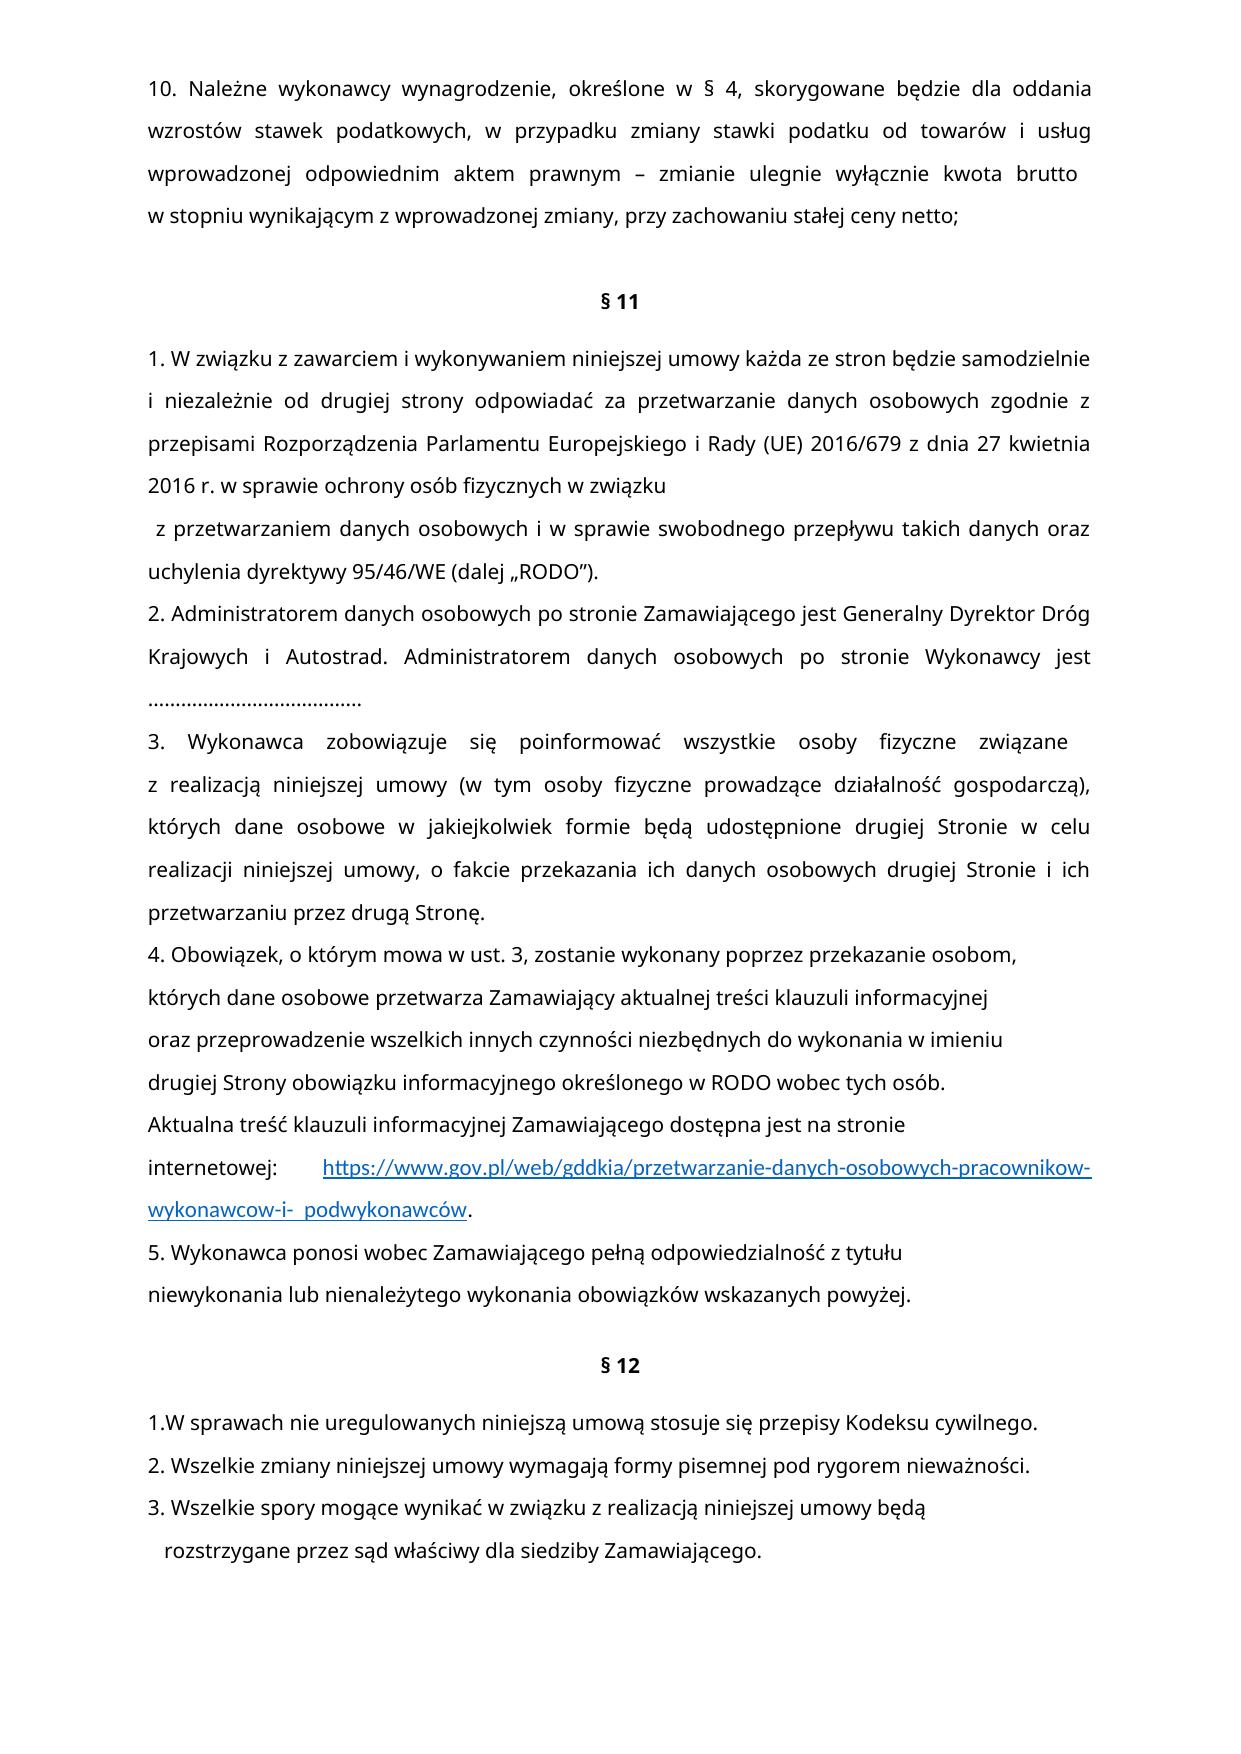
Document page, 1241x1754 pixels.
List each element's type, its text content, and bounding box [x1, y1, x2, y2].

text 3. Wszelkie spory mogące wynikać w związku z realizacją niniejszej umowy będą [148, 1493, 1093, 1522]
text 3. Wykonawca zobowiązuje się poinformować wszystkie osoby fizyczne związane z realizacją niniejszej umowy (w tym osoby fizyczne prowadzące działalność gospodarczą), których dane osobowe w jakiejkolwiek formie będą udostępnione drugiej Stronie w celu realizacji niniejszej umowy, o fakcie przekazania ich danych osobowych drugiej Stronie i ich przetwarzaniu przez drugą Stronę. [148, 727, 1091, 926]
text 10. Należne wykonawcy wynagrodzenie, określone w § 4, skorygowane będzie dla oddania wzrostów stawek podatkowych, w przypadku zmiany stawki podatku od towarów i usług wprowadzonej odpowiednim aktem prawnym – zmianie ulegnie wyłącznie kwota brutto w stopniu wynikającym z wprowadzonej zmiany, przy zachowaniu stałej ceny netto; [148, 74, 1093, 230]
text 1. W związku z zawarciem i wykonywaniem niniejszej umowy każda ze stron będzie samodzielnie i niezależnie od drugiej strony odpowiadać za przetwarzanie danych osobowych zgodnie z przepisami Rozporządzenia Parlamentu Europejskiego i Rady (UE) 2016/679 z dnia 27 kwietnia 2016 r. w sprawie ochrony osób fizycznych w związku [148, 344, 1091, 500]
text § 12 [148, 1351, 1093, 1380]
text 4. Obowiązek, o którym mowa w ust. 3, zostanie wykonany poprzez przekazanie osobom, [148, 940, 1091, 969]
text § 11 [148, 287, 1093, 315]
text niewykonania lub nienależytego wykonania obowiązków wskazanych powyżej. [148, 1280, 1093, 1309]
text rozstrzygane przez sąd właściwy dla siedziby Zamawiającego. [148, 1536, 1093, 1564]
text których dane osobowe przetwarza Zamawiający aktualnej treści klauzuli informacyjnej [148, 983, 1091, 1011]
text 1.W sprawach nie uregulowanych niniejszą umową stosuje się przepisy Kodeksu cywilnego. [148, 1408, 1093, 1437]
text 2. Wszelkie zmiany niniejszej umowy wymagają formy pisemnej pod rygorem nieważności. [148, 1451, 1093, 1479]
text oraz przeprowadzenie wszelkich innych czynności niezbędnych do wykonania w imieniu [148, 1025, 1091, 1054]
text Aktualna treść klauzuli informacyjnej Zamawiającego dostępna jest na stronie [148, 1111, 1091, 1139]
text 5. Wykonawca ponosi wobec Zamawiającego pełną odpowiedzialność z tytułu [148, 1238, 1093, 1266]
text drugiej Strony obowiązku informacyjnego określonego w RODO wobec tych osób. [148, 1068, 1091, 1096]
text internetowej: https://www.gov.pl/web/gddkia/przetwarzanie-danych-osobowych-pracownikow-wykonawcow-i- podwykonawców. [148, 1153, 1091, 1224]
text z przetwarzaniem danych osobowych i w sprawie swobodnego przepływu takich danych oraz uchylenia dyrektywy 95/46/WE (dalej „RODO”). [148, 514, 1091, 585]
text 2. Administratorem danych osobowych po stronie Zamawiającego jest Generalny Dyrektor Dróg Krajowych i Autostrad. Administratorem danych osobowych po stronie Wykonawcy jest ………………………………... [148, 599, 1091, 713]
